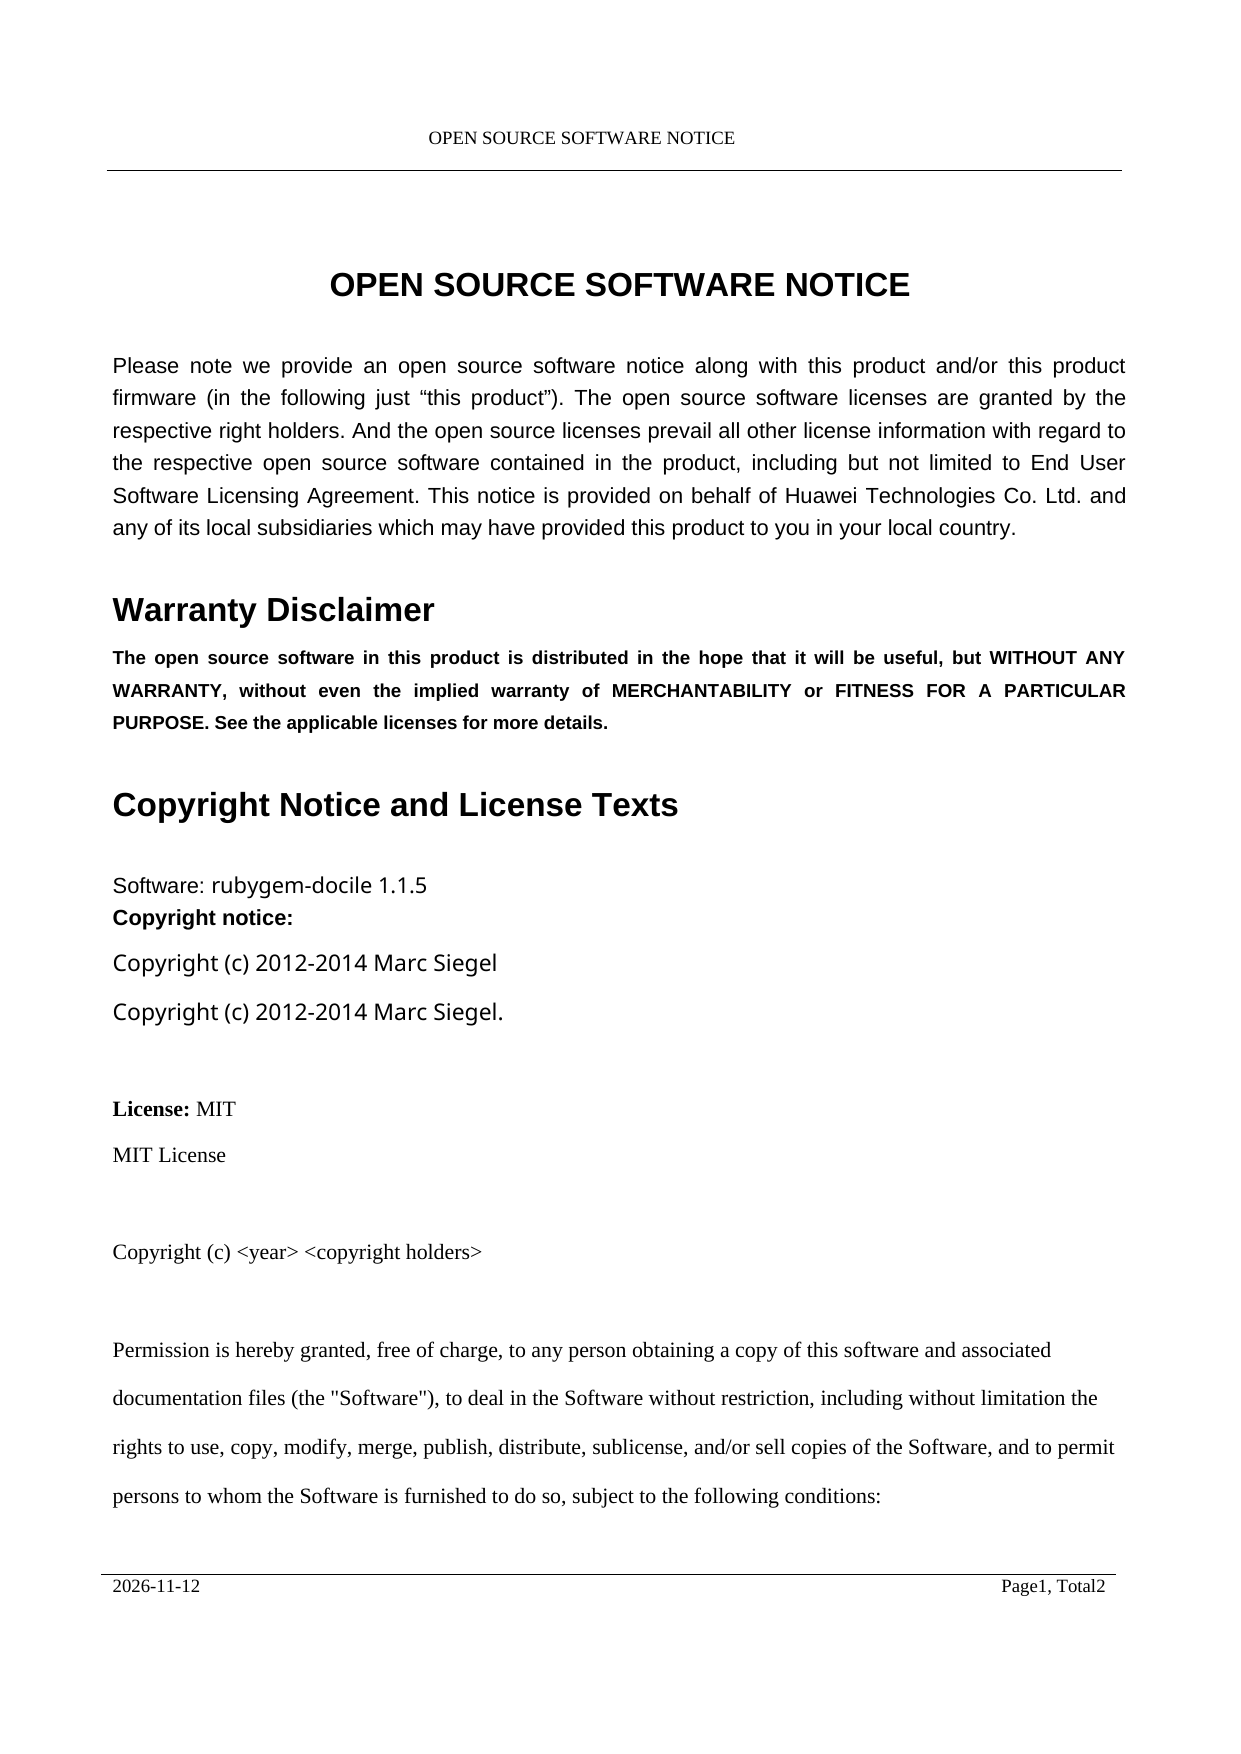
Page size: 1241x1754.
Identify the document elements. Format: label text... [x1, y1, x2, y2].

text Please note we provide an open source software notice along with this product and/or this product firmware (in the following just “this product”). The open source software licenses are granted by the respective right holders. And the open source licenses prevail all other license information with regard to the respective open source software contained in the product, including but not limited to End User Software Licensing Agreement. This notice is provided on behalf of Huawei Technologies Co. Ltd. and any of its local subsidiaries which may have provided this product to you in your local country. [112, 349, 1128, 544]
text License: MIT [112, 1093, 1128, 1125]
text Copyright notice: [112, 901, 1128, 934]
text Copyright (c) 2012-2014 Marc Siegel Copyright (c) 2012-2014 Marc Siegel. [112, 947, 1128, 1077]
text Software: rubygem-docile 1.1.5 [112, 869, 1128, 901]
text Warranty Disclaimer [112, 576, 1128, 641]
text The open source software in this product is distributed in the hope that it will be useful, but WITHOUT ANY WARRANTY, without even the implied warranty of MERCHANTABILITY or FITNESS FOR A PARTICULAR PURPOSE. See the applicable licenses for more details. [112, 641, 1128, 739]
text Copyright Notice and License Texts [112, 771, 1128, 836]
text OPEN SOURCE SOFTWARE NOTICE [112, 251, 1128, 316]
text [112, 1138, 1128, 1512]
